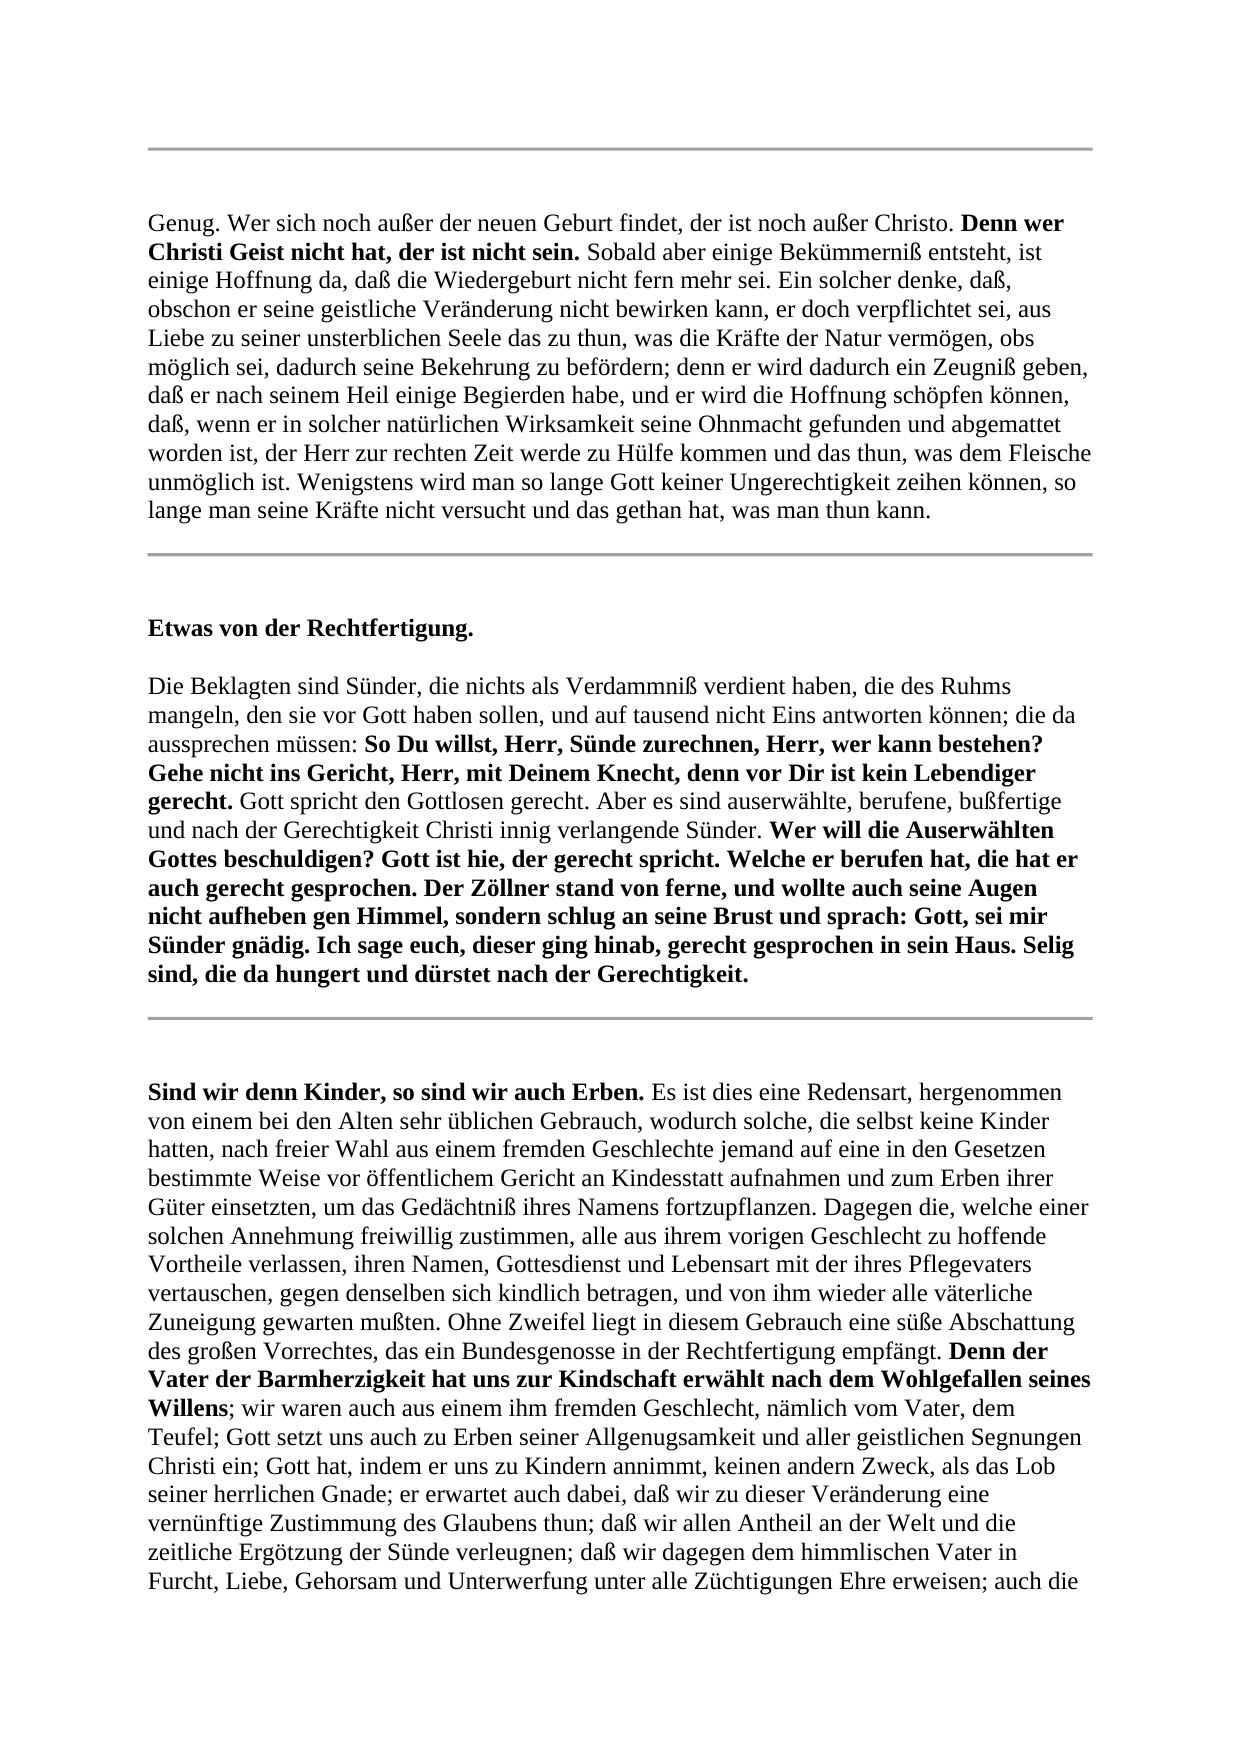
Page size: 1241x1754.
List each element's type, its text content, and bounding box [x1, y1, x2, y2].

text Etwas von der Rechtfertigung. [148, 613, 1093, 642]
text Genug. Wer sich noch außer der neuen Geburt findet, der ist noch außer Christo. Denn wer Christi Geist nicht hat, der ist nicht sein. Sobald aber einige Bekümmerniß entsteht, ist einige Hoffnung da, daß die Wiedergeburt nicht fern mehr sei. Ein solcher denke, daß, obschon er seine geistliche Veränderung nicht bewirken kann, er doch verpflichtet sei, aus Liebe zu seiner unsterblichen Seele das zu thun, was die Kräfte der Natur vermögen, obs möglich sei, dadurch seine Bekehrung zu befördern; denn er wird dadurch ein Zeugniß geben, daß er nach seinem Heil einige Begierden habe, und er wird die Hoffnung schöpfen können, daß, wenn er in solcher natürlichen Wirksamkeit seine Ohnmacht gefunden und abgemattet worden ist, der Herr zur rechten Zeit werde zu Hülfe kommen und das thun, was dem Fleische unmöglich ist. Wenigstens wird man so lange Gott keiner Ungerechtigkeit zeihen können, so lange man seine Kräfte nicht versucht und das gethan hat, was man thun kann. [148, 208, 1093, 524]
text Die Beklagten sind Sünder, die nichts als Verdammniß verdient haben, die des Ruhms mangeln, den sie vor Gott haben sollen, und auf tausend nicht Eins antworten können; die da aussprechen müssen: So Du willst, Herr, Sünde zurechnen, Herr, wer kann bestehen? Gehe nicht ins Gericht, Herr, mit Deinem Knecht, denn vor Dir ist kein Lebendiger gerecht. Gott spricht den Gottlosen gerecht. Aber es sind auserwählte, berufene, bußfertige und nach der Gerechtigkeit Christi innig verlangende Sünder. Wer will die Auserwählten Gottes beschuldigen? Gott ist hie, der gerecht spricht. Welche er berufen hat, die hat er auch gerecht gesprochen. Der Zöllner stand von ferne, und wollte auch seine Augen nicht aufheben gen Himmel, sondern schlug an seine Brust und sprach: Gott, sei mir Sünder gnädig. Ich sage euch, dieser ging hinab, gerecht gesprochen in sein Haus. Selig sind, die da hungert und dürstet nach der Gerechtigkeit. [148, 671, 1093, 988]
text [148, 1077, 1093, 1594]
